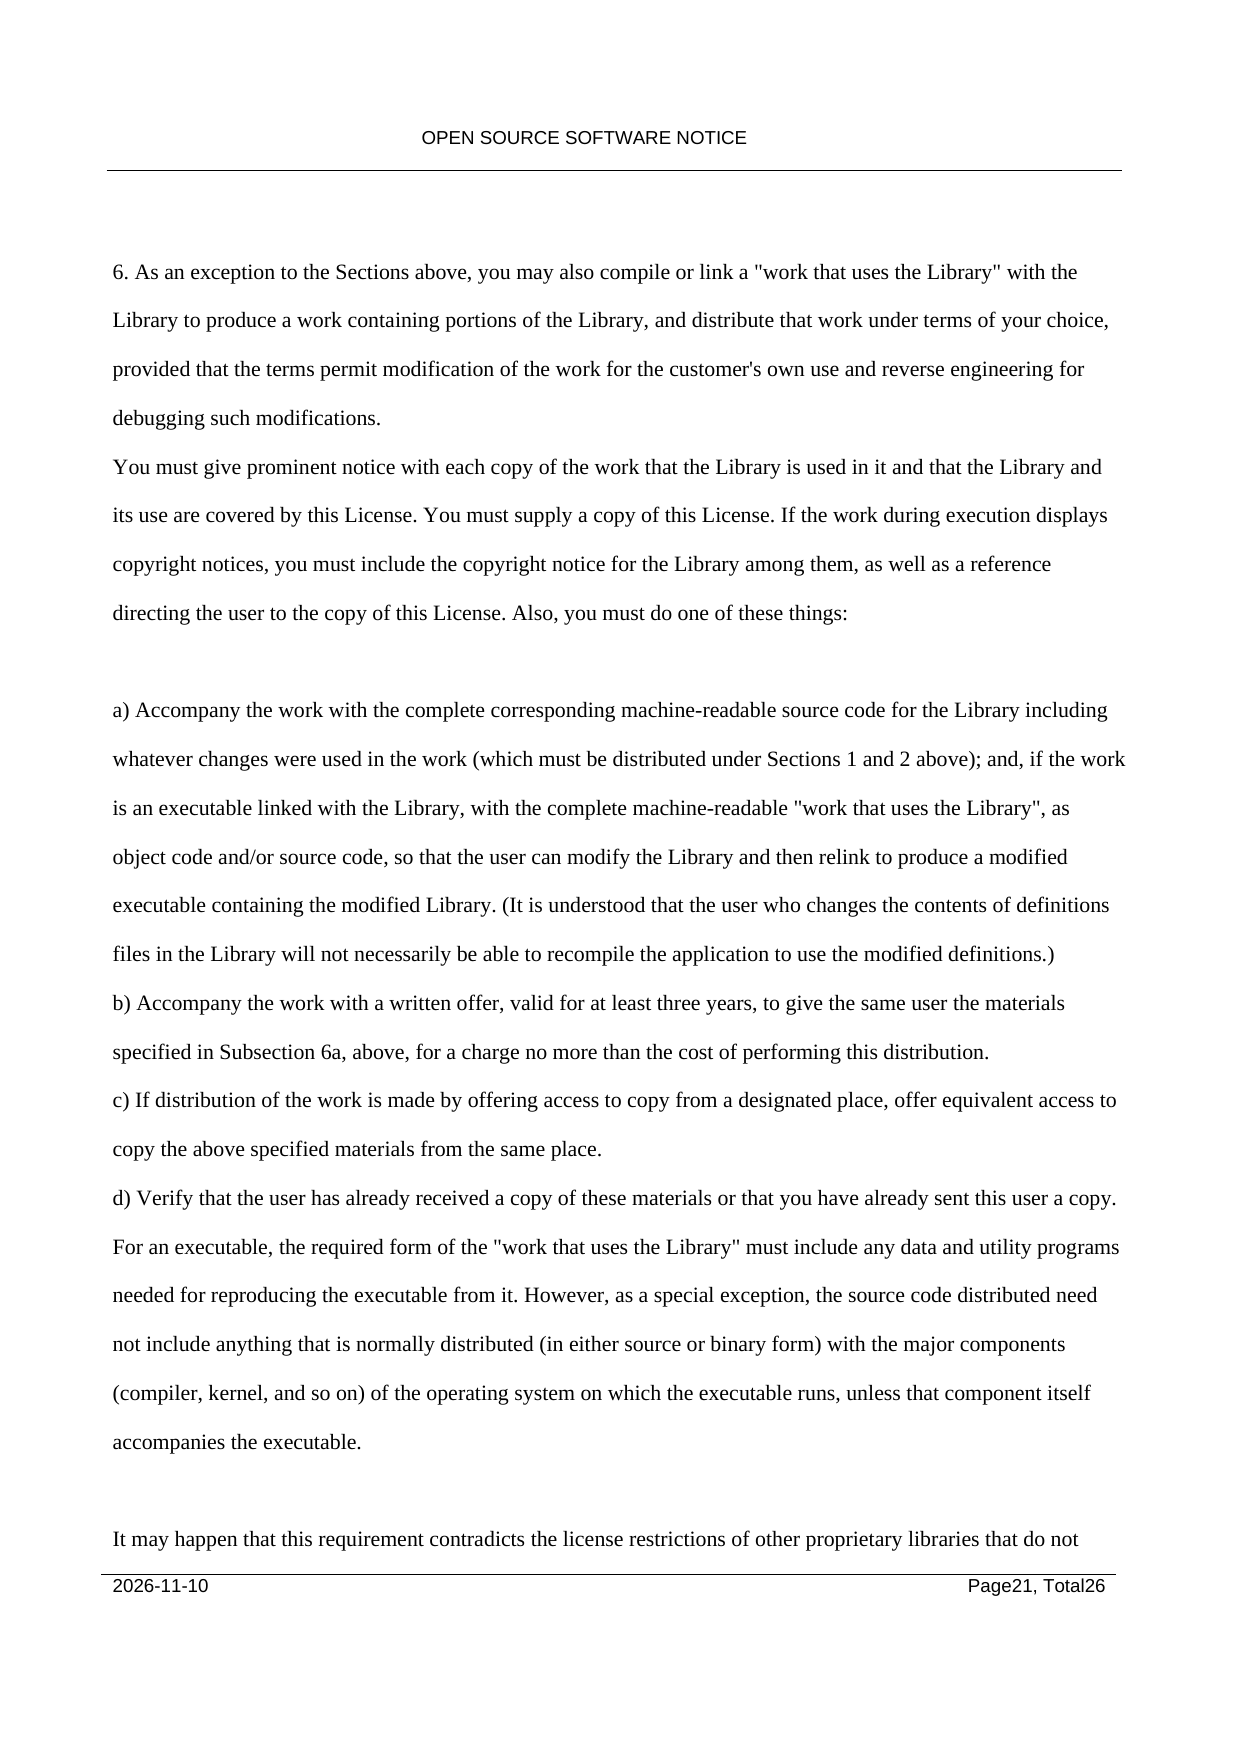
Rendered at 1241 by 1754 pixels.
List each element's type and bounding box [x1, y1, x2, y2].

text [112, 206, 1128, 1555]
